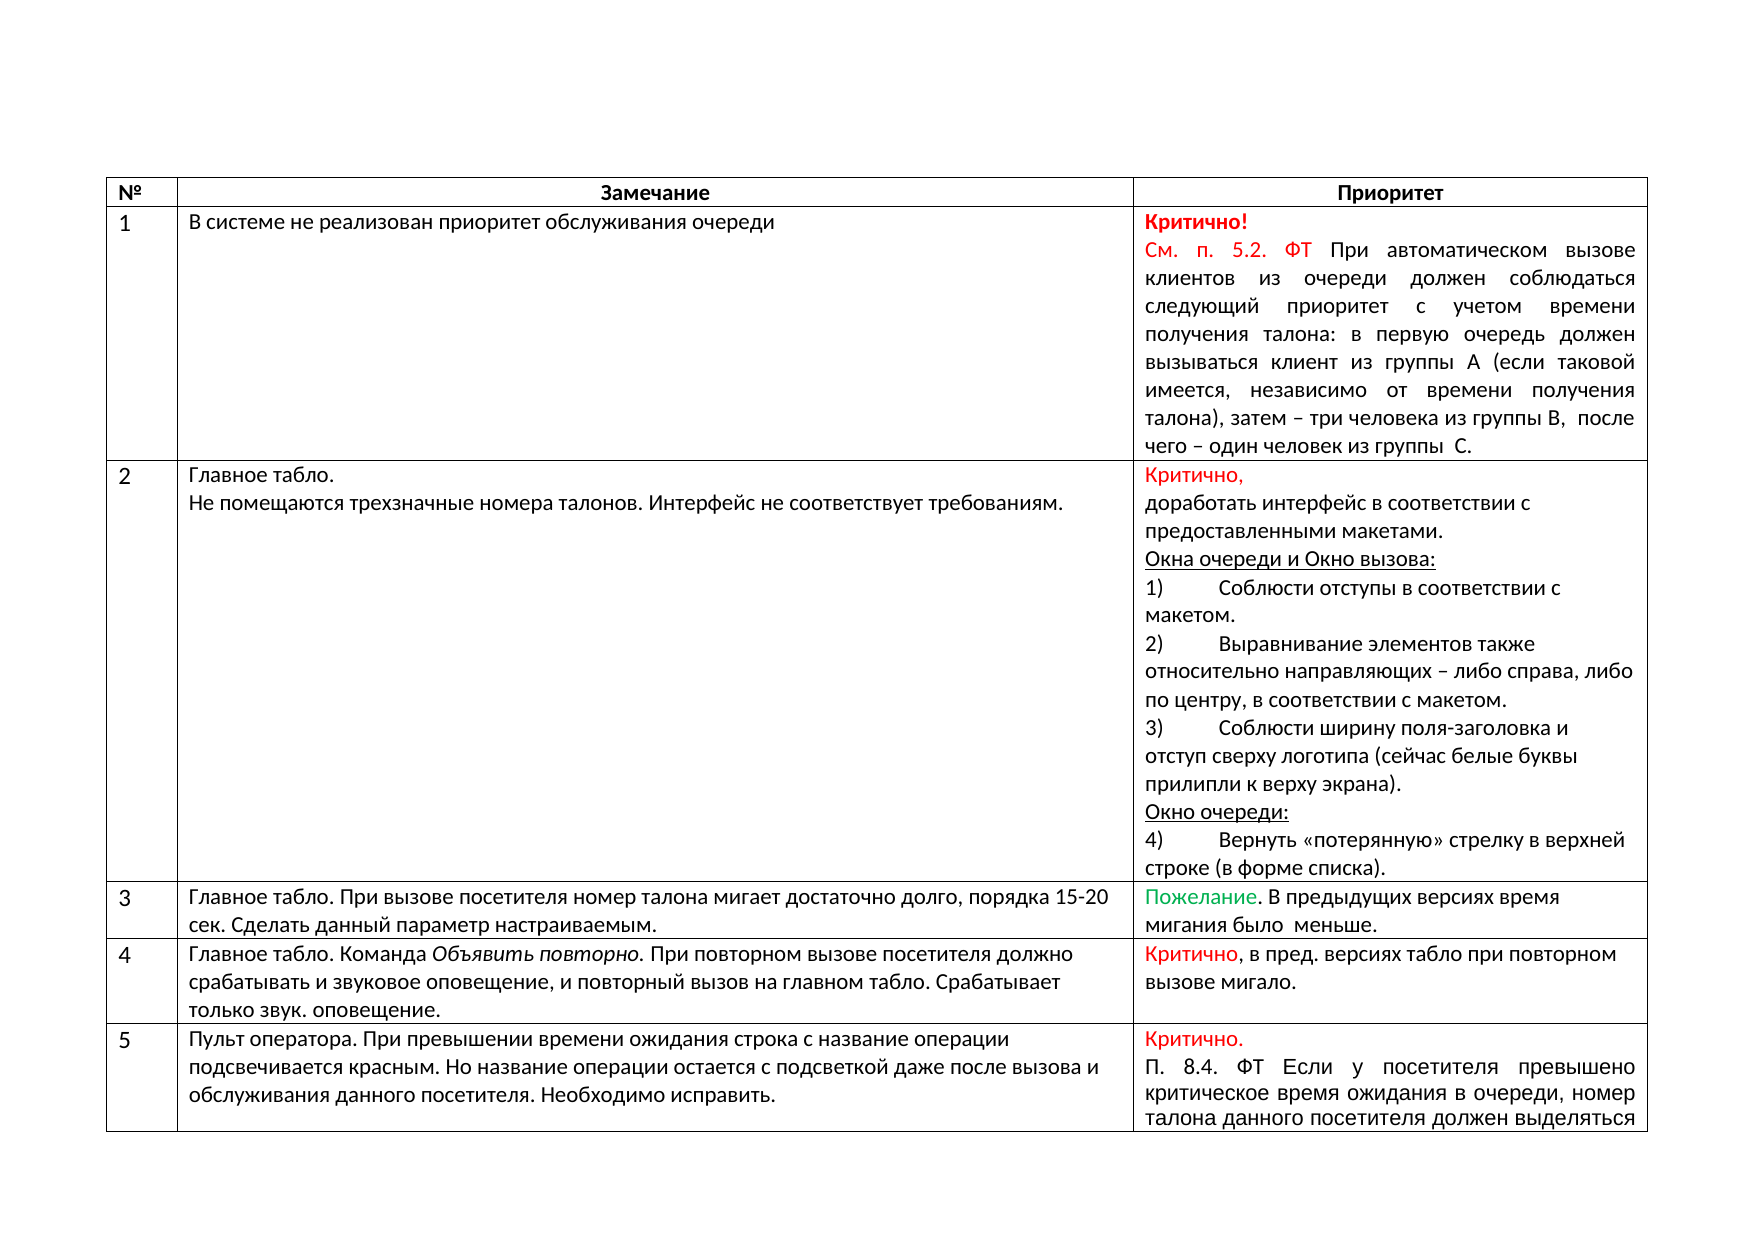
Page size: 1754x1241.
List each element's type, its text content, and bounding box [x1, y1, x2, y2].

table_cell Главное табло. Не помещаются трехзначные номера талонов. Интерфейс не соответствует требованиям. [178, 461, 1133, 881]
table_cell Критично, в пред. версиях табло при повторном вызове мигало. [1134, 939, 1647, 1023]
table_cell В системе не реализован приоритет обслуживания очереди [178, 207, 1133, 459]
table_header Замечание [178, 178, 1133, 206]
table_cell Пожелание. В предыдущих версиях время мигания было меньше. [1134, 882, 1647, 938]
table_cell Главное табло. Команда Объявить повторно. При повторном вызове посетителя должно срабатывать и звуковое оповещение, и повторный вызов на главном табло. Срабатывает только звук. оповещение. [178, 939, 1133, 1023]
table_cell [1134, 1024, 1647, 1131]
table_cell [107, 461, 177, 881]
table_cell Критично! См. п. 5.2. ФТ При автоматическом вызове клиентов из очереди должен соблюдаться следующий приоритет с учетом времени получения талона: в первую очередь должен вызываться клиент из группы А (если таковой имеется, независимо от времени получения талона), затем – три человека из группы В, после чего – один человек из группы С. [1134, 207, 1647, 459]
table_cell [107, 939, 177, 1023]
table_cell Критично, доработать интерфейс в соответствии с предоставленными макетами. Окна очереди и Окно вызова: Соблюсти отступы в соответствии с макетом. Выравнивание элементов также относительно направляющих – либо справа, либо по центру, в соответствии с макетом. Соблюсти ширину поля-заголовка и отступ сверху логотипа (сейчас белые буквы прилипли к верху экрана). Окно очереди: Вернуть «потерянную» стрелку в верхней строке (в форме списка). [1134, 461, 1647, 881]
table_header Приоритет [1134, 178, 1647, 206]
table_cell [107, 1024, 177, 1131]
table_header № [107, 178, 177, 206]
table_cell Главное табло. При вызове посетителя номер талона мигает достаточно долго, порядка 15-20 сек. Сделать данный параметр настраиваемым. [178, 882, 1133, 938]
table_cell [107, 207, 177, 459]
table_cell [178, 1024, 1133, 1131]
table_cell [107, 882, 177, 938]
